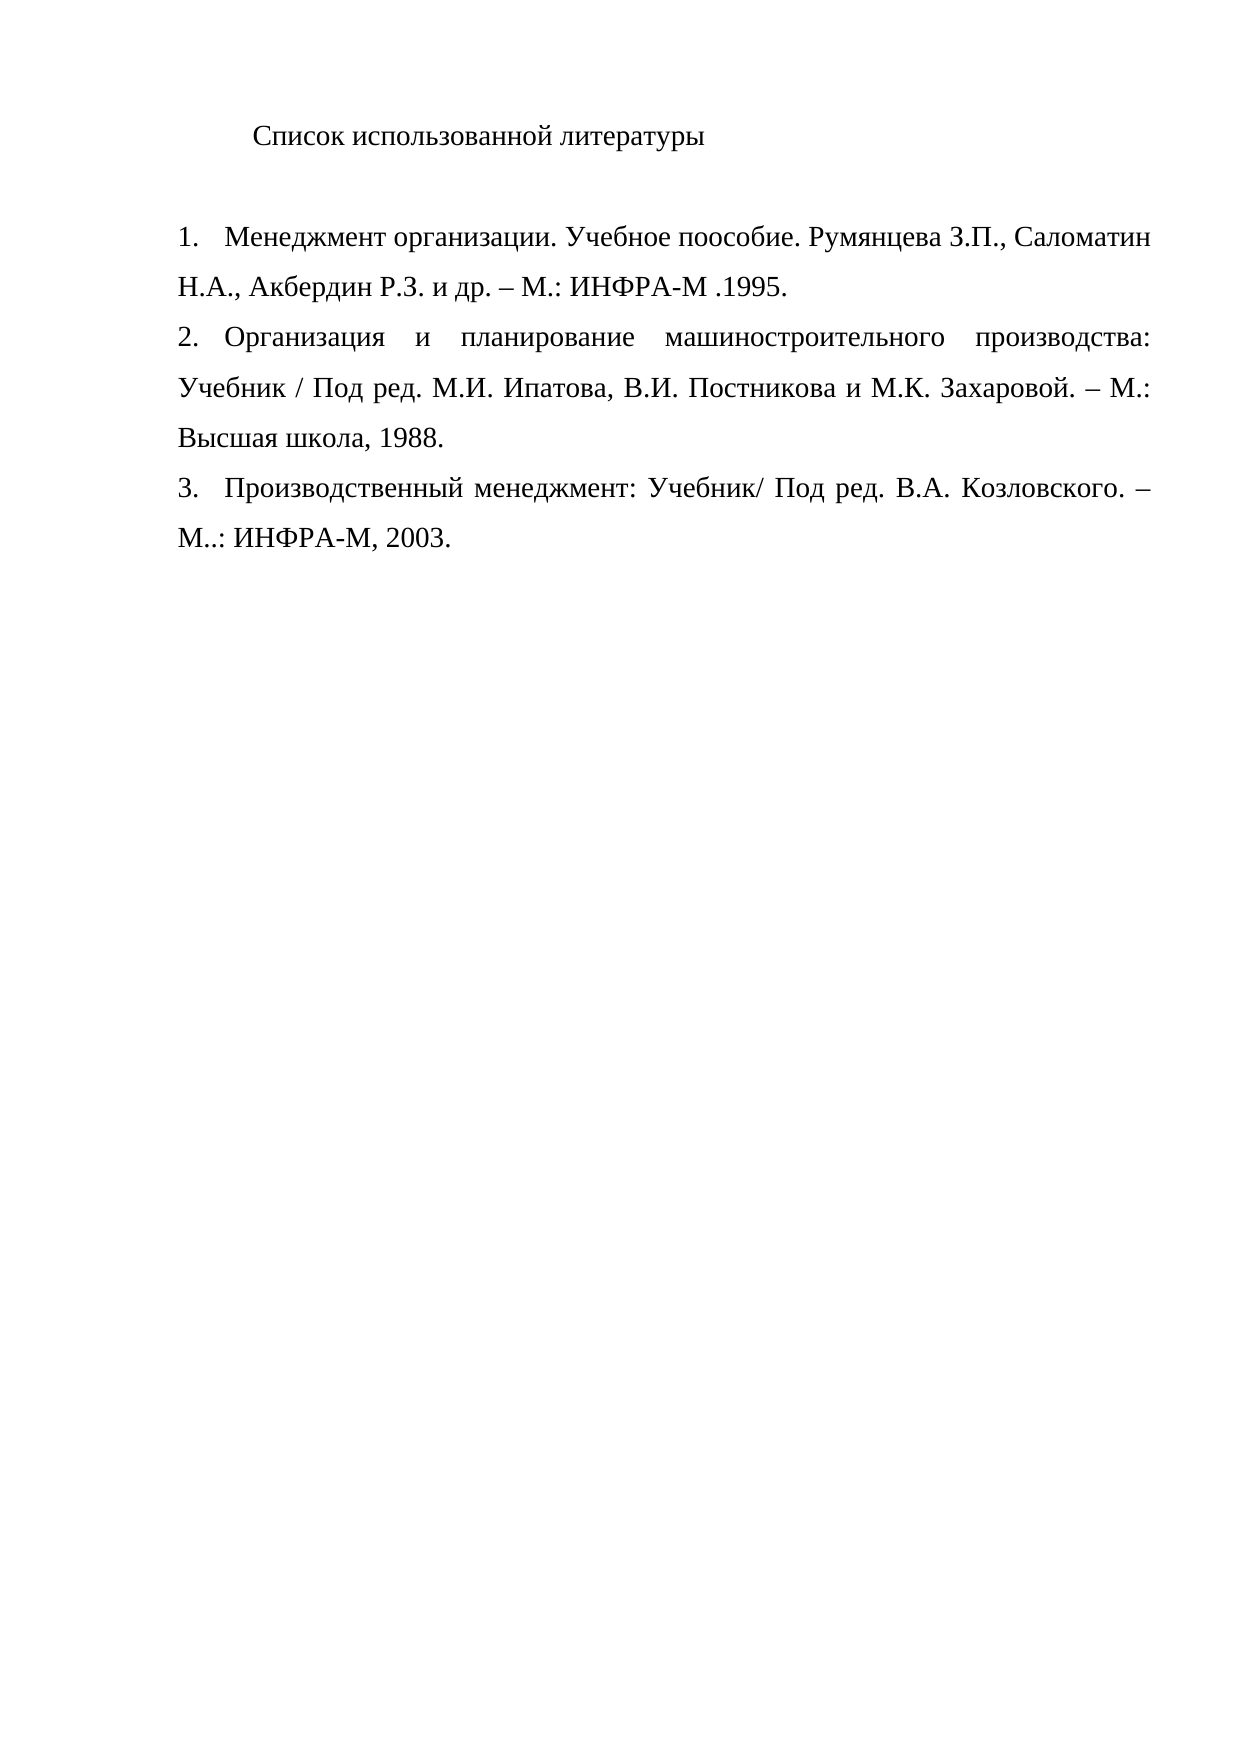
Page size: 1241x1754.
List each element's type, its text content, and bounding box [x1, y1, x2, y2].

list Организация и планирование машиностроительного производства: Учебник / Под ред. М.И. Ипатова, В.И. Постникова и М.К. Захаровой. – М.: Высшая школа, 1988. [177, 319, 1152, 453]
text Список использованной литературы [177, 118, 1152, 152]
list Менеджмент организации. Учебное поособие. Румянцева З.П., Саломатин Н.А., Акбердин Р.З. и др. – М.: ИНФРА-М .1995. [177, 219, 1152, 303]
list Производственный менеджмент: Учебник/ Под ред. В.А. Козловского. – М..: ИНФРА-М, 2003. [177, 470, 1152, 554]
